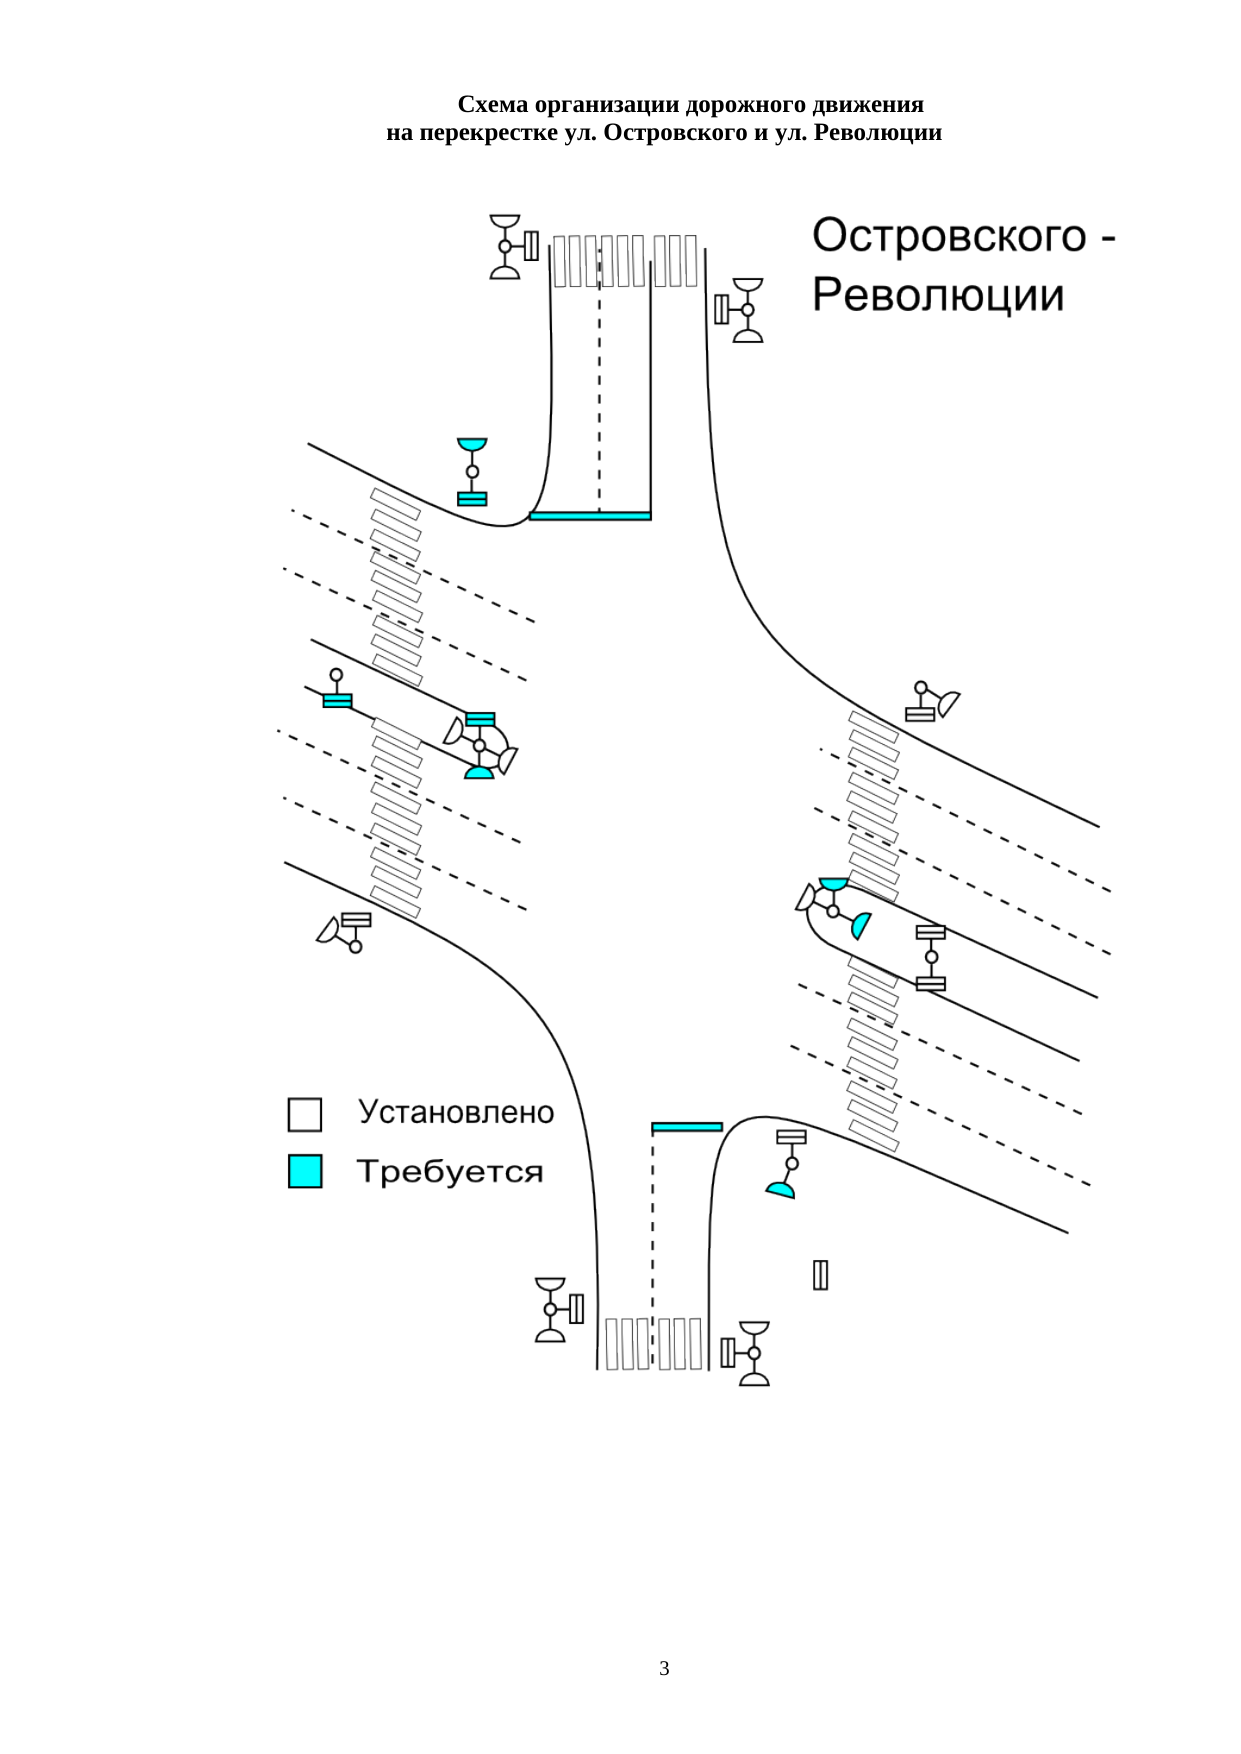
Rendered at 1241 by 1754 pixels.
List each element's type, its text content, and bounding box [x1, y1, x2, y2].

text Схема организации дорожного движения на перекрестке ул. Островского и ул. Революции [177, 89, 1152, 146]
picture [251, 172, 1137, 1423]
